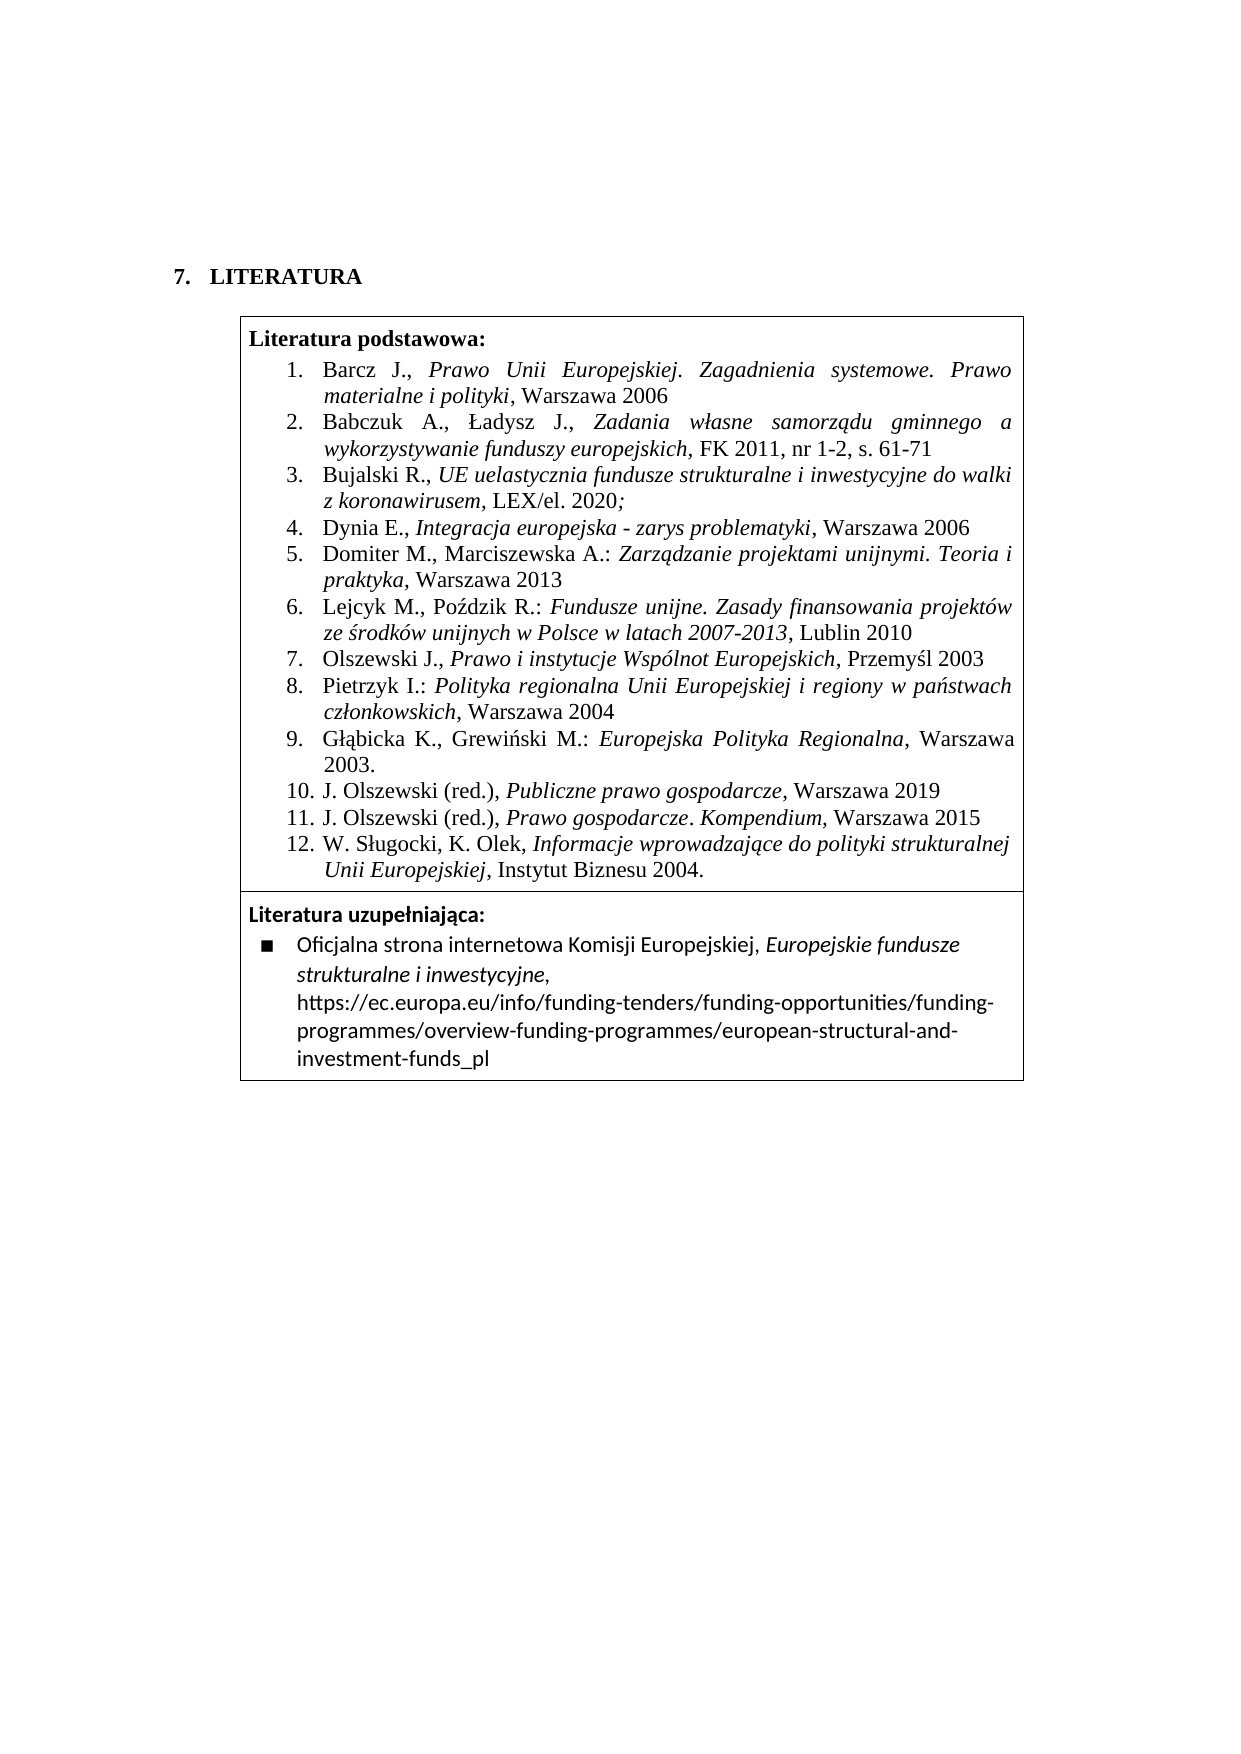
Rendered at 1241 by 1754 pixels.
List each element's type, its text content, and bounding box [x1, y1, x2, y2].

list LITERATURA [173, 263, 1104, 290]
table_cell Literatura uzupełniająca: Oficjalna strona internetowa Komisji Europejskiej, Europejskie fundusze strukturalne i inwestycyjne, https://ec.europa.eu/info/funding-tenders/funding-opportunities/funding-programmes/overview-funding-programmes/european-structural-and-investment-funds_pl [241, 892, 1023, 1080]
table_header Literatura podstawowa: Barcz J., Prawo Unii Europejskiej. Zagadnienia systemowe. Prawo materialne i polityki, Warszawa 2006 Babczuk A., Ładysz J., Zadania własne samorządu gminnego a wykorzystywanie funduszy europejskich, FK 2011, nr 1-2, s. 61-71 Bujalski R., UE uelastycznia fundusze strukturalne i inwestycyjne do walki z koronawirusem, LEX/el. 2020; Dynia E., Integracja europejska - zarys problematyki, Warszawa 2006 Domiter M., Marciszewska A.: Zarządzanie projektami unijnymi. Teoria i praktyka, Warszawa 2013 Lejcyk M., Poździk R.: Fundusze unijne. Zasady finansowania projektów ze środków unijnych w Polsce w latach 2007-2013, Lublin 2010 Olszewski J., Prawo i instytucje Wspólnot Europejskich, Przemyśl 2003 Pietrzyk I.: Polityka regionalna Unii Europejskiej i regiony w państwach członkowskich, Warszawa 2004 Głąbicka K., Grewiński M.: Europejska Polityka Regionalna, Warszawa 2003. J. Olszewski (red.), Publiczne prawo gospodarcze, Warszawa 2019 J. Olszewski (red.), Prawo gospodarcze. Kompendium, Warszawa 2015 W. Sługocki, K. Olek, Informacje wprowadzające do polityki strukturalnej Unii Europejskiej, Instytut Biznesu 2004. [241, 317, 1023, 891]
